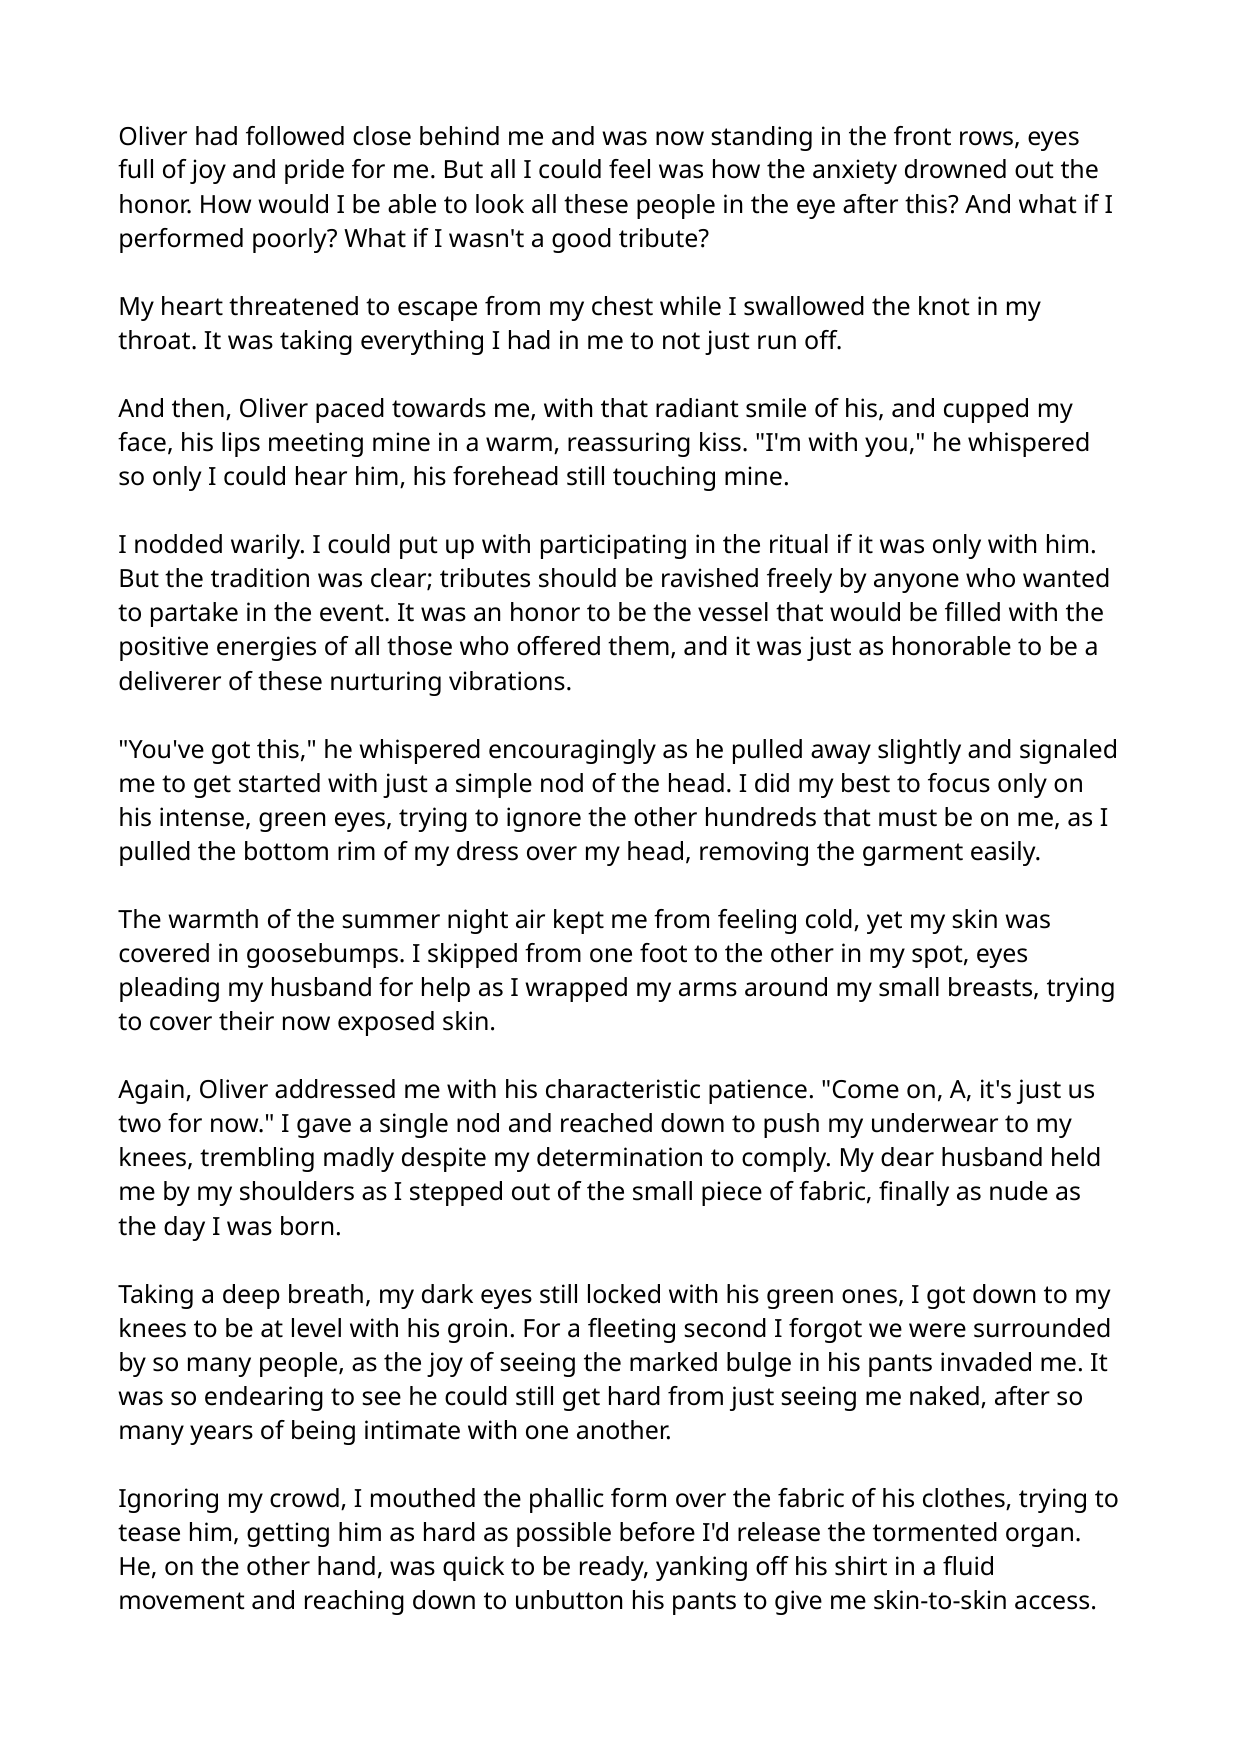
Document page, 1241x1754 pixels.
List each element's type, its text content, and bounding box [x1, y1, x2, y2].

text And then, Oliver paced towards me, with that radiant smile of his, and cupped my face, his lips meeting mine in a warm, reassuring kiss. "I'm with you," he whispered so only I could hear him, his forehead still touching mine. [118, 391, 1122, 493]
text Taking a deep breath, my dark eyes still locked with his green ones, I got down to my knees to be at level with his groin. For a fleeting second I forgot we were surrounded by so many people, as the joy of seeing the marked bulge in his pants invaded me. It was so endearing to see he could still get hard from just seeing me naked, after so many years of being intimate with one another. [118, 1276, 1122, 1447]
text Again, Oliver addressed me with his characteristic patience. "Come on, A, it's just us two for now." I gave a single nod and reached down to push my underwear to my knees, trembling madly despite my determination to comply. My dear husband held me by my shoulders as I stepped out of the small piece of fabric, finally as nude as the day I was born. [118, 1072, 1122, 1242]
text Ignoring my crowd, I mouthed the phallic form over the fabric of his clothes, trying to tease him, getting him as hard as possible before I'd release the tormented organ. He, on the other hand, was quick to be ready, yanking off his shirt in a fluid movement and reaching down to unbutton his pants to give me skin-to-skin access. [118, 1481, 1122, 1617]
text The warmth of the summer night air kept me from feeling cold, yet my skin was covered in goosebumps. I skipped from one foot to the other in my spot, eyes pleading my husband for help as I wrapped my arms around my small breasts, trying to cover their now exposed skin. [118, 902, 1122, 1038]
text My heart threatened to escape from my chest while I swallowed the knot in my throat. It was taking everything I had in me to not just run off. [118, 288, 1122, 357]
text Oliver had followed close behind me and was now standing in the front rows, eyes full of joy and pride for me. But all I could feel was how the anxiety drowned out the honor. How would I be able to look all these people in the eye after this? And what if I performed poorly? What if I wasn't a good tribute? [118, 118, 1122, 254]
text I nodded warily. I could put up with participating in the ritual if it was only with him. But the tradition was clear; tributes should be ravished freely by anyone who wanted to partake in the event. It was an honor to be the vessel that would be filled with the positive energies of all those who offered them, and it was just as honorable to be a deliverer of these nurturing vibrations. [118, 527, 1122, 697]
text "You've got this," he whispered encouragingly as he pulled away slightly and signaled me to get started with just a simple nod of the head. I did my best to focus only on his intense, green eyes, trying to ignore the other hundreds that must be on me, as I pulled the bottom rim of my dress over my head, removing the garment easily. [118, 731, 1122, 867]
